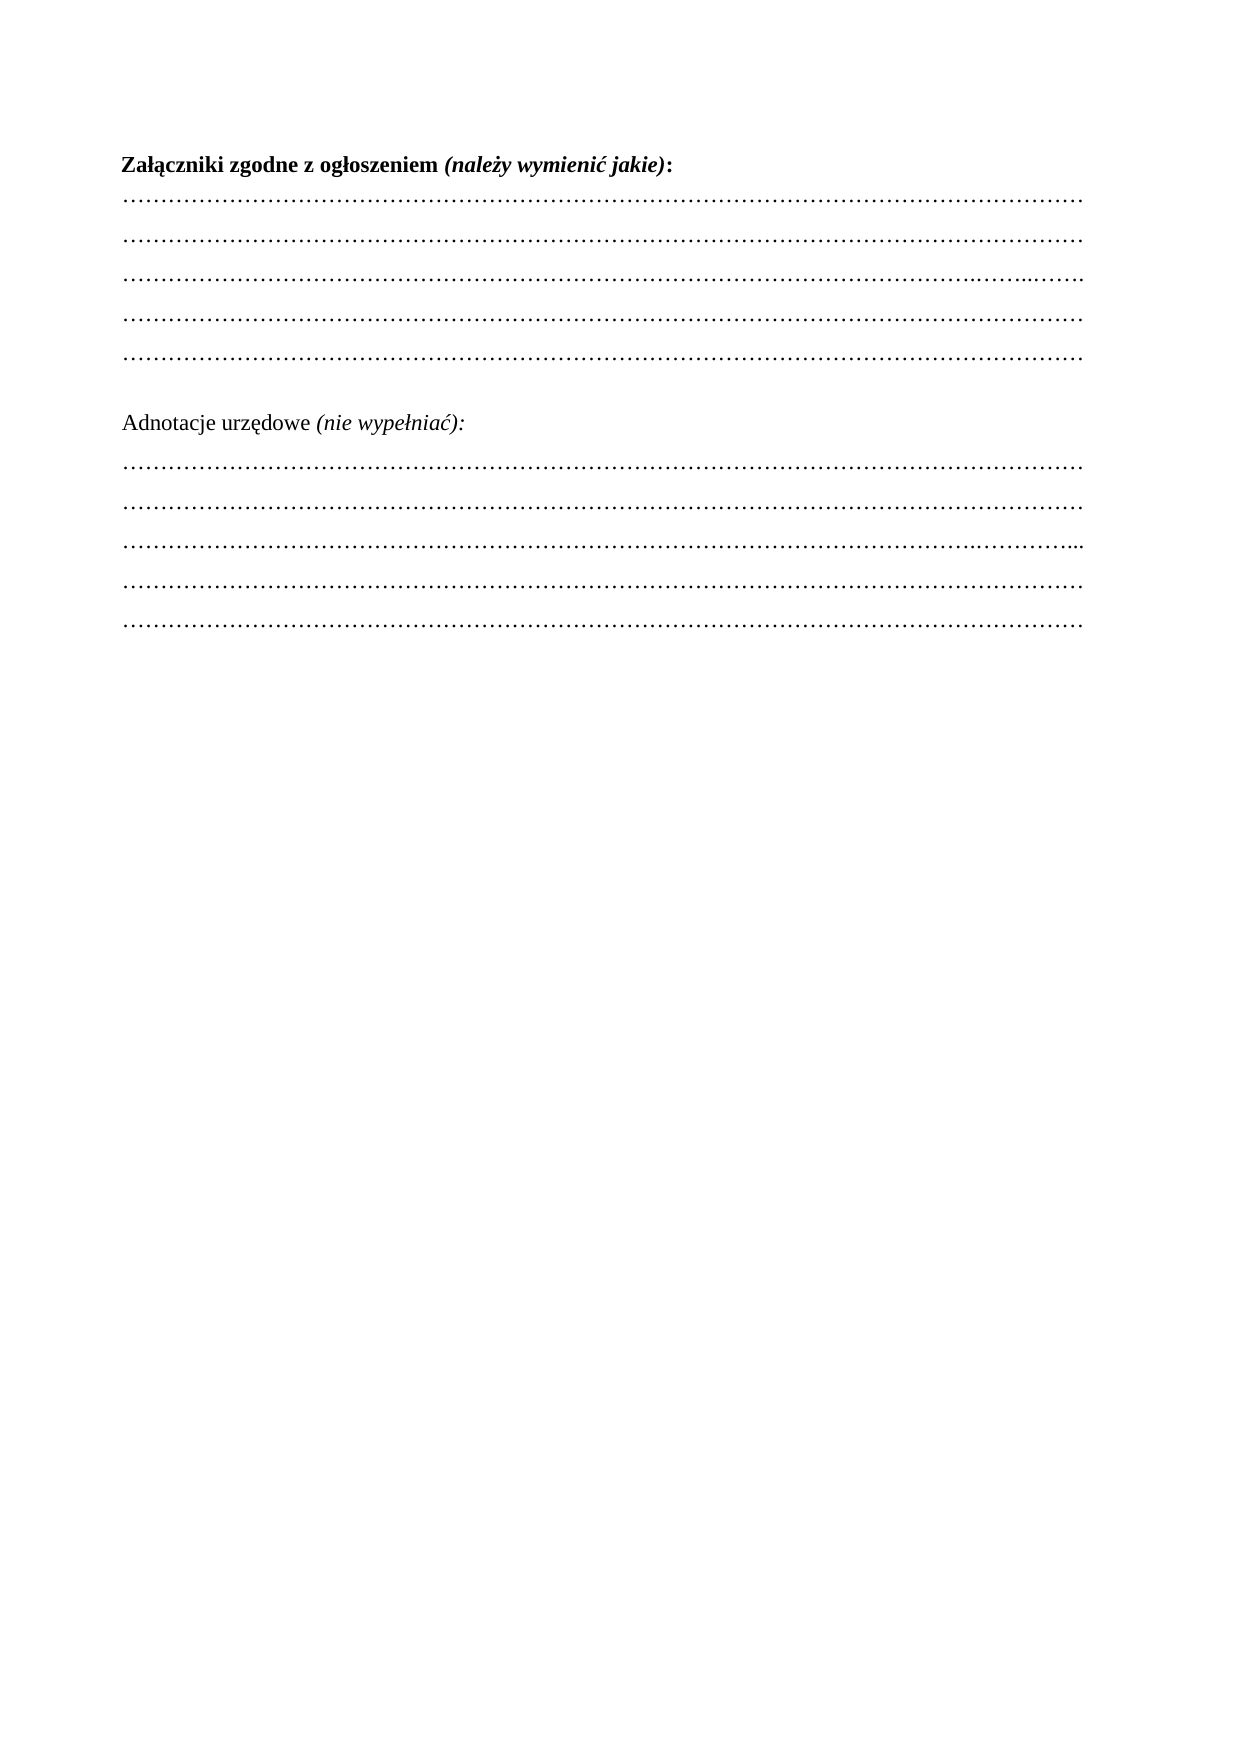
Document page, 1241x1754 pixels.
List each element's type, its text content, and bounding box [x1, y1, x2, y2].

table_header Załączniki zgodne z ogłoszeniem (należy wymienić jakie): ……………………………………………………………………………………………………………… ……………………………………………………………………………………………………………… ………………………………………………………………………………………………….……..……. ……………………………………………………………………………………………………………… ……………………………………………………………………………………………………………… Adnotacje urzędowe (nie wypełniać): ……………………………………………………………………………………………………………… ……………………………………………………………………………………………………………… ………………………………………………………………………………………………….…………... ……………………………………………………………………………………………………………… ……………………………………………………………………………………………………………… [89, 115, 1152, 706]
